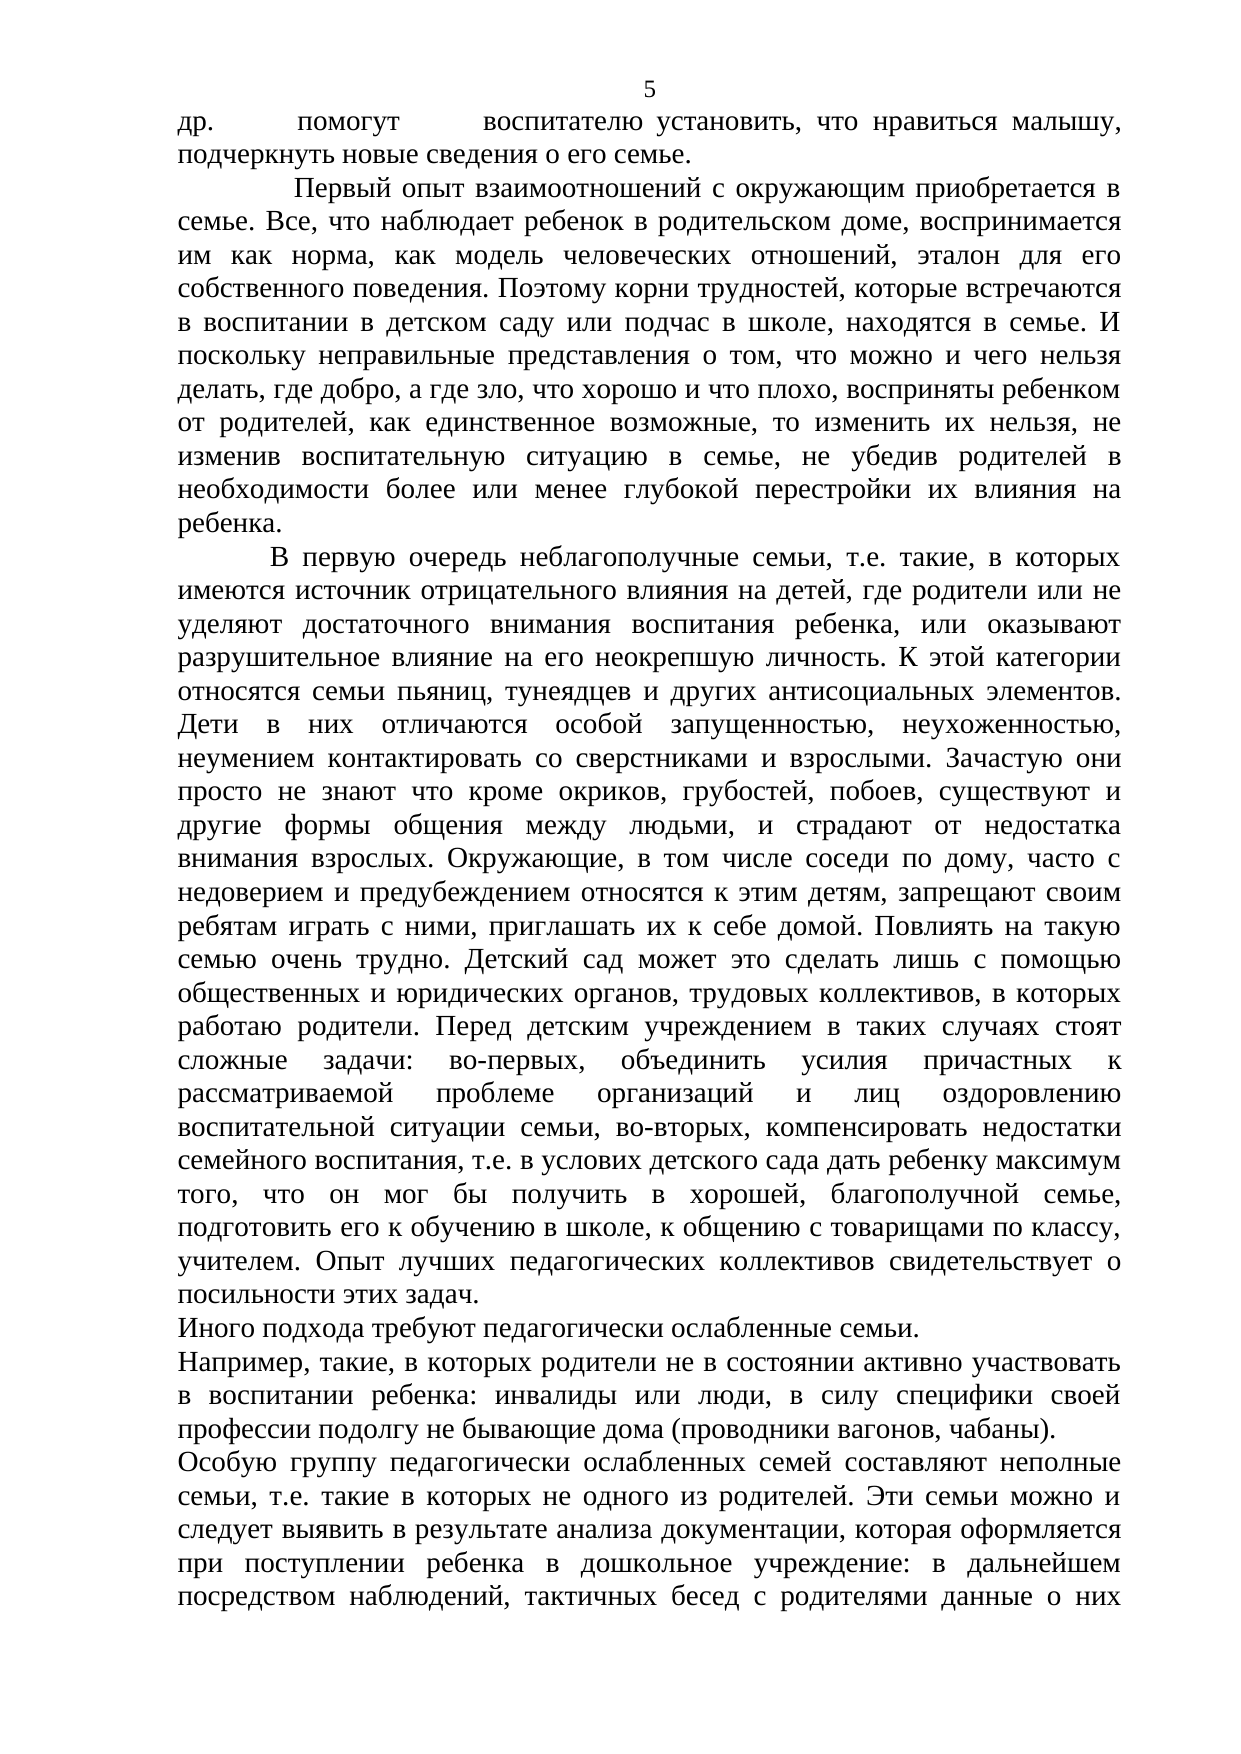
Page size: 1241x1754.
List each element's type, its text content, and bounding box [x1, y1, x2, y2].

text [177, 1444, 1122, 1612]
text Иного подхода требуют педагогически ослабленные семьи. [177, 1310, 1122, 1344]
text Например, такие, в которых родители не в состоянии активно участвовать в воспитании ребенка: инвалиды или люди, в силу специфики своей профессии подолгу не бывающие дома (проводники вагонов, чабаны). [177, 1344, 1122, 1444]
text Первый опыт взаимоотношений с окружающим приобретается в семье. Все, что наблюдает ребенок в родительском доме, воспринимается им как норма, как модель человеческих отношений, эталон для его собственного поведения. Поэтому корни трудностей, которые встречаются в воспитании в детском саду или подчас в школе, находятся в семье. И поскольку неправильные представления о том, что можно и чего нельзя делать, где добро, а где зло, что хорошо и что плохо, восприняты ребенком от родителей, как единственное возможные, то изменить их нельзя, не изменив воспитательную ситуацию в семье, не убедив родителей в необходимости более или менее глубокой перестройки их влияния на ребенка. [177, 170, 1122, 539]
text В первую очередь неблагополучные семьи, т.е. такие, в которых имеются источник отрицательного влияния на детей, где родители или не уделяют достаточного внимания воспитания ребенка, или оказывают разрушительное влияние на его неокрепшую личность. К этой категории относятся семьи пьяниц, тунеядцев и других антисоциальных элементов. Дети в них отличаются особой запущенностью, неухоженностью, неумением контактировать со сверстниками и взрослыми. Зачастую они просто не знают что кроме окриков, грубостей, побоев, существуют и другие формы общения между людьми, и страдают от недостатка внимания взрослых. Окружающие, в том числе соседи по дому, часто с недоверием и предубеждением относятся к этим детям, запрещают своим ребятам играть с ними, приглашать их к себе домой. Повлиять на такую семью очень трудно. Детский сад может это сделать лишь с помощью общественных и юридических органов, трудовых коллективов, в которых работаю родители. Перед детским учреждением в таких случаях стоят сложные задачи: во-первых, объединить усилия причастных к рассматриваемой проблеме организаций и лиц оздоровлению воспитательной ситуации семьи, во-вторых, компенсировать недостатки семейного воспитания, т.е. в услових детского сада дать ребенку максимум того, что он мог бы получить в хорошей, благополучной семье, подготовить его к обучению в школе, к общению с товарищами по классу, учителем. Опыт лучших педагогических коллективов свидетельствует о посильности этих задач. [177, 539, 1122, 1310]
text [177, 103, 1122, 170]
